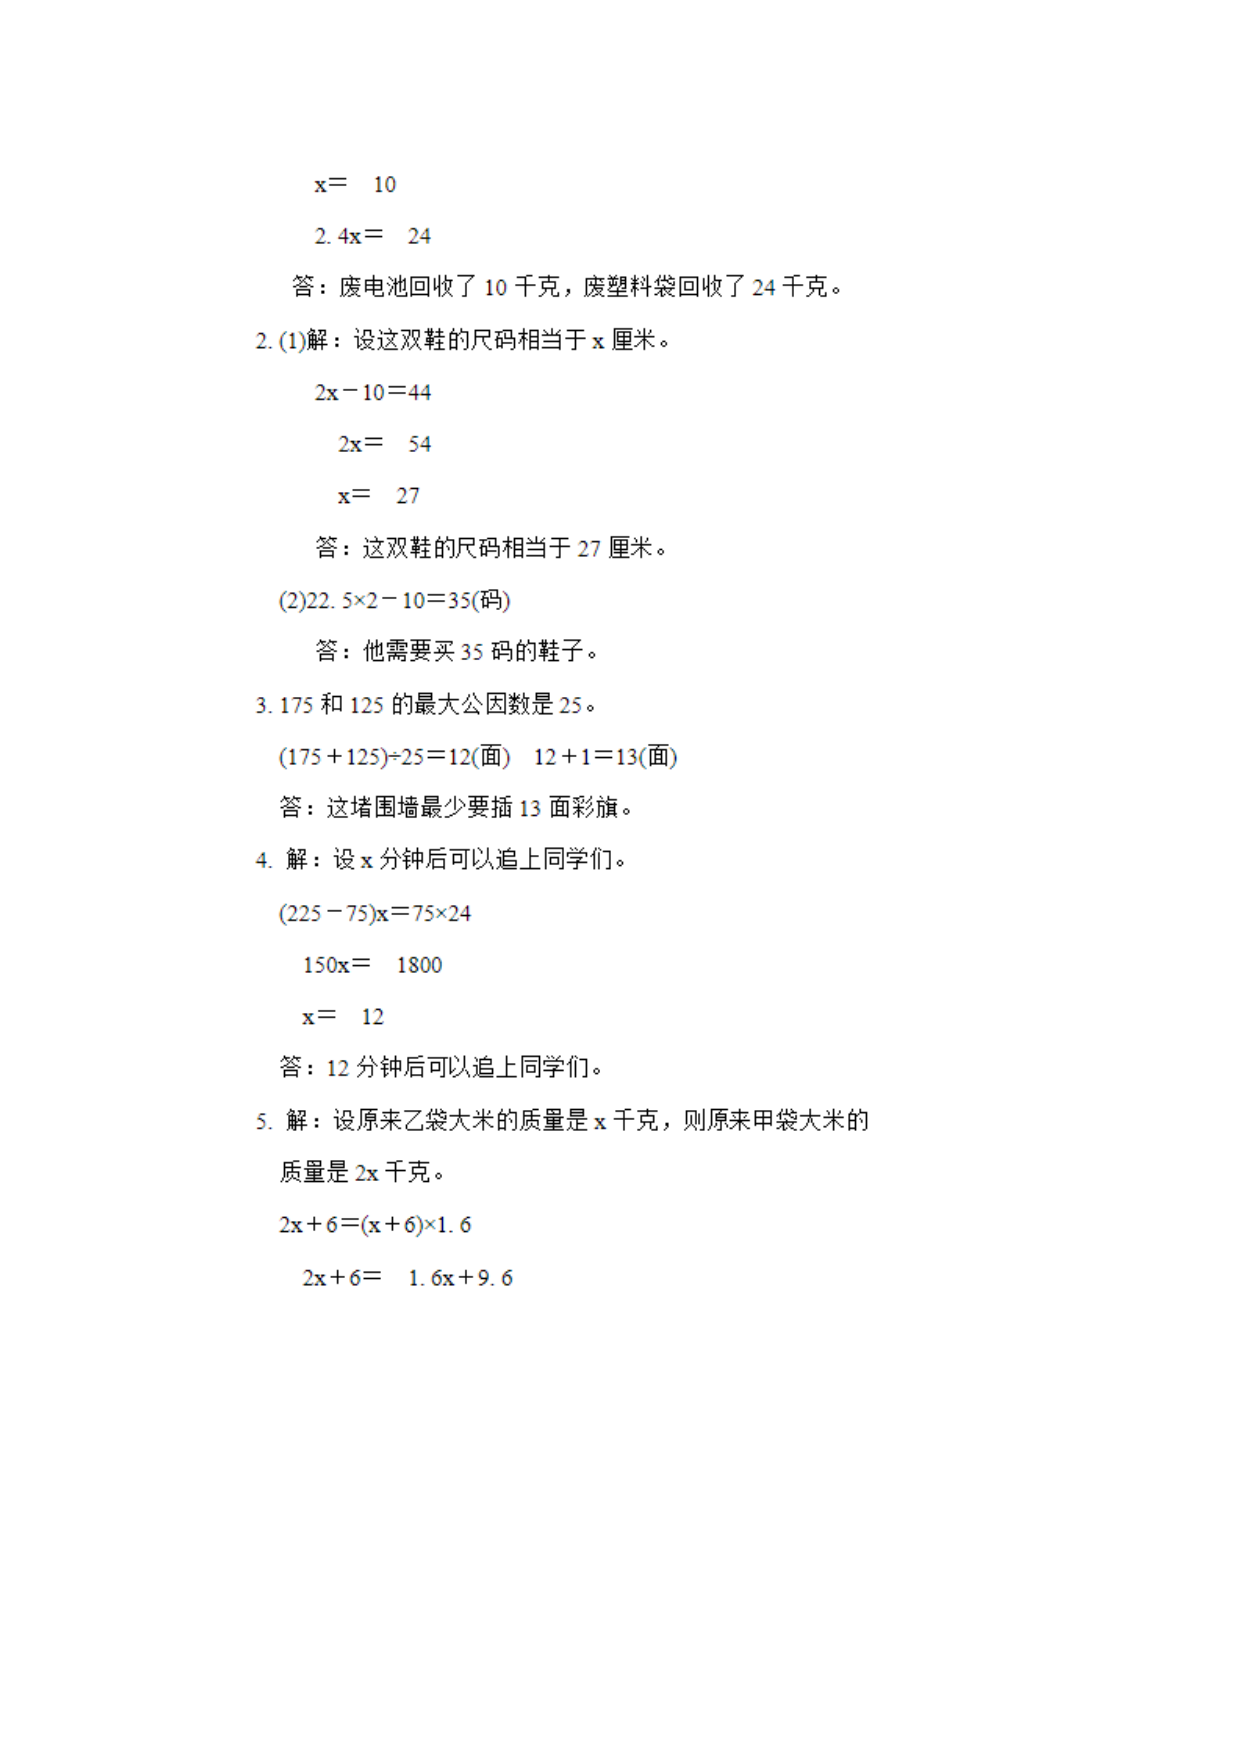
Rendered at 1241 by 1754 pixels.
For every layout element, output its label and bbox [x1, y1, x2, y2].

picture [187, 162, 952, 1303]
